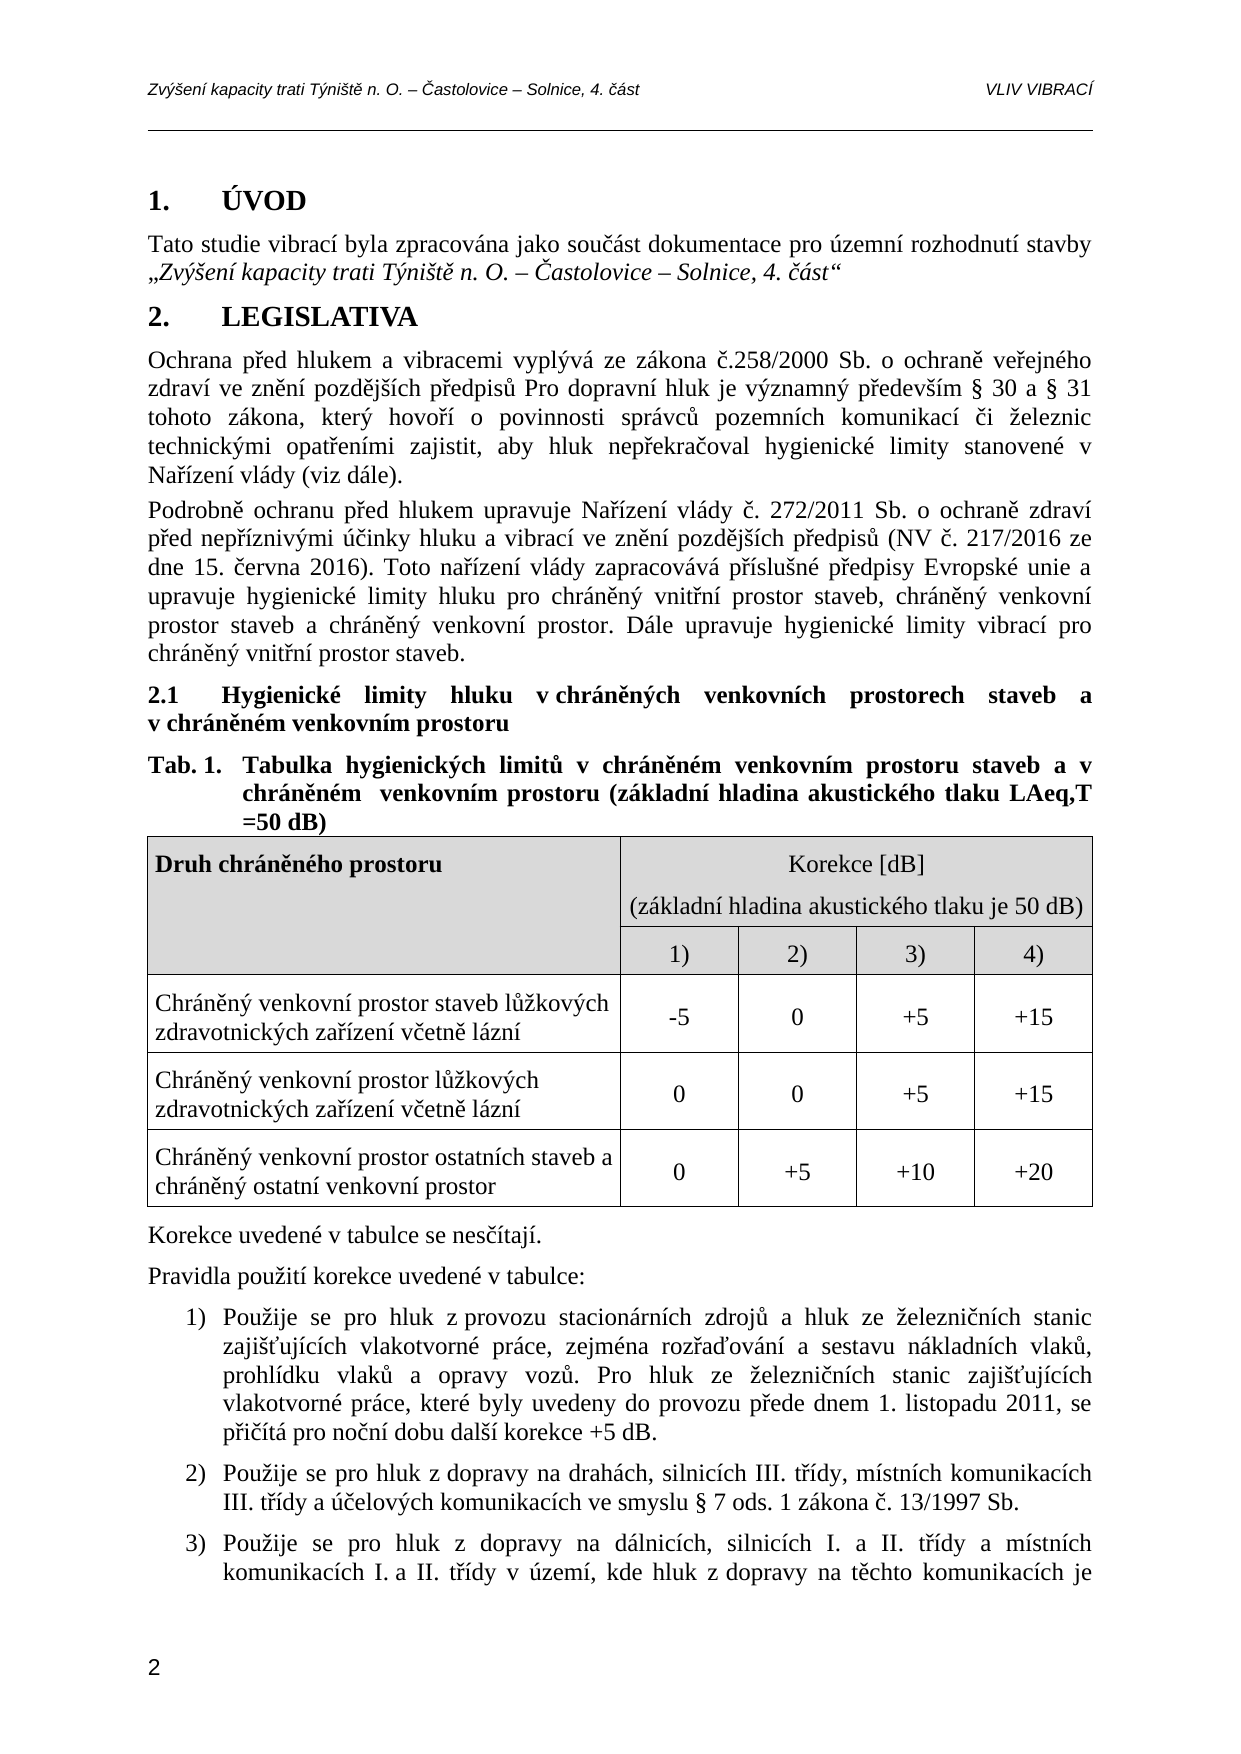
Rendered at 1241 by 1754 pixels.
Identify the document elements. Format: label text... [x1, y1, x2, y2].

table_cell Chráněný venkovní prostor staveb lůžkových zdravotnických zařízení včetně lázní [148, 975, 620, 1052]
text Pravidla použití korekce uvedené v tabulce: [148, 1261, 1093, 1290]
table_cell +10 [857, 1130, 974, 1206]
table_cell +5 [739, 1130, 856, 1206]
text Podrobně ochranu před hlukem upravuje Nařízení vlády č. 272/2011 Sb. o ochraně zdraví před nepříznivými účinky hluku a vibrací ve znění pozdějších předpisů (NV č. 217/2016 ze dne 15. června 2016). Toto nařízení vlády zapracovává příslušné předpisy Evropské unie a upravuje hygienické limity hluku pro chráněný vnitřní prostor staveb, chráněný venkovní prostor staveb a chráněný venkovní prostor. Dále upravuje hygienické limity vibrací pro chráněný vnitřní prostor staveb. [148, 495, 1093, 667]
subtitle Hygienické limity hluku v chráněných venkovních prostorech staveb a v chráněném venkovním prostoru [148, 680, 1093, 737]
table_cell 4) [975, 927, 1092, 974]
table_cell Chráněný venkovní prostor ostatních staveb a chráněný ostatní venkovní prostor [148, 1130, 620, 1206]
table_cell +15 [975, 1053, 1092, 1129]
table_cell +15 [975, 975, 1092, 1052]
table_cell +20 [975, 1130, 1092, 1206]
text Tato studie vibrací byla zpracována jako součást dokumentace pro územní rozhodnutí stavby „Zvýšení kapacity trati Týniště n. O. – Častolovice – Solnice, 4. část“ [148, 229, 1093, 286]
table_header Druh chráněného prostoru [148, 837, 620, 974]
subtitle ÚVOD [148, 183, 1093, 216]
table_cell -5 [621, 975, 738, 1052]
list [185, 1528, 1093, 1586]
table_cell 2) [739, 927, 856, 974]
table_cell 0 [621, 1053, 738, 1129]
table_cell 0 [739, 1053, 856, 1129]
table_cell +5 [857, 1053, 974, 1129]
text Korekce uvedené v tabulce se nesčítají. [148, 1220, 1093, 1248]
table_cell Chráněný venkovní prostor lůžkových zdravotnických zařízení včetně lázní [148, 1053, 620, 1129]
table_cell 0 [621, 1130, 738, 1206]
table_header Korekce [dB] (základní hladina akustického tlaku je 50 dB) [621, 837, 1092, 926]
table_cell +5 [857, 975, 974, 1052]
subtitle LEGISLATIVA [148, 299, 1093, 332]
text Ochrana před hlukem a vibracemi vyplývá ze zákona č.258/2000 Sb. o ochraně veřejného zdraví ve znění pozdějších předpisů Pro dopravní hluk je významný především § 30 a § 31 tohoto zákona, který hovoří o povinnosti správců pozemních komunikací či železnic technickými opatřeními zajistit, aby hluk nepřekračoval hygienické limity stanovené v Nařízení vlády (viz dále). [148, 345, 1093, 488]
text Tabulka hygienických limitů v chráněném venkovním prostoru staveb a v chráněném venkovním prostoru (základní hladina akustického tlaku LAeq,T =50 dB) [148, 750, 1093, 836]
table_cell 1) [621, 927, 738, 974]
table_cell 0 [739, 975, 856, 1052]
table_cell 3) [857, 927, 974, 974]
list Použije se pro hluk z provozu stacionárních zdrojů a hluk ze železničních stanic zajišťujících vlakotvorné práce, zejména rozřaďování a sestavu nákladních vlaků, prohlídku vlaků a opravy vozů. Pro hluk ze železničních stanic zajišťujících vlakotvorné práce, které byly uvedeny do provozu přede dnem 1. listopadu 2011, se přičítá pro noční dobu další korekce +5 dB. [185, 1302, 1093, 1446]
list Použije se pro hluk z dopravy na drahách, silnicích III. třídy, místních komunikacích III. třídy a účelových komunikacích ve smyslu § 7 ods. 1 zákona č. 13/1997 Sb. [185, 1458, 1093, 1516]
